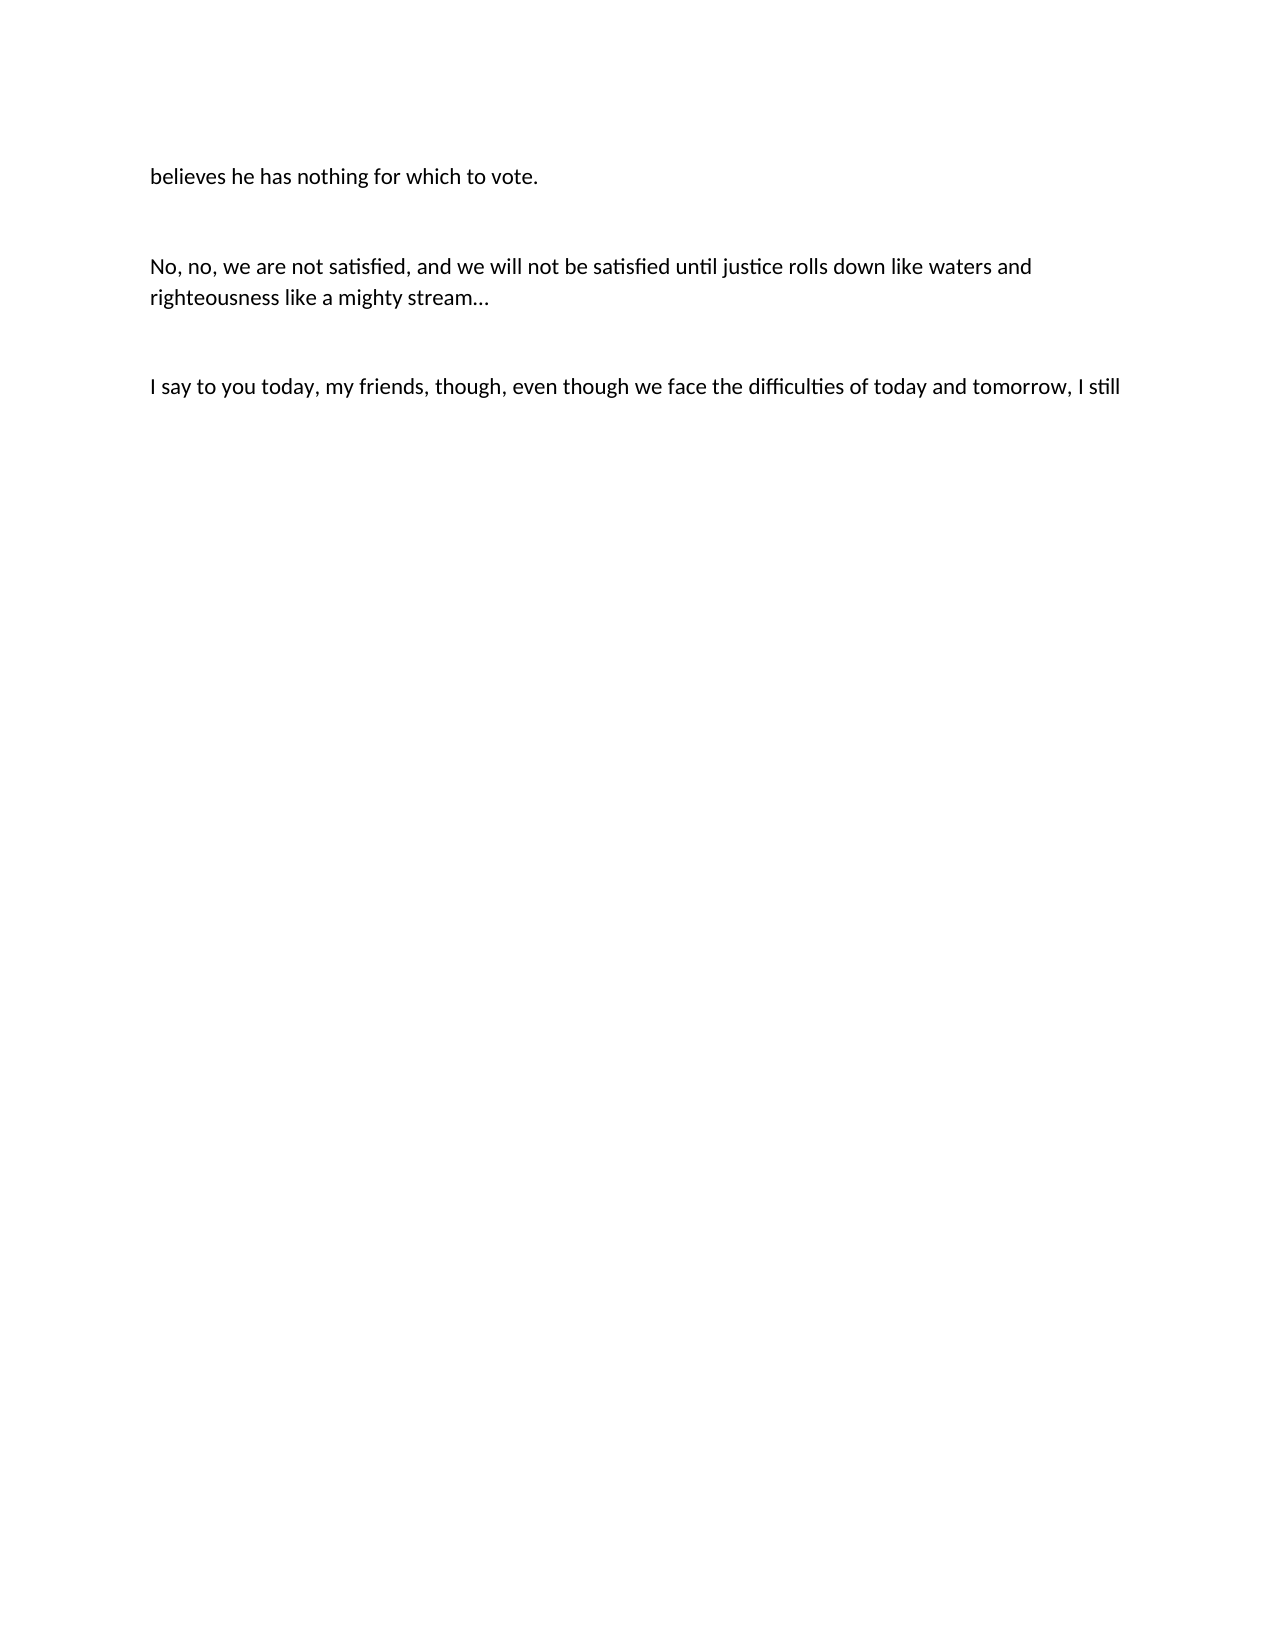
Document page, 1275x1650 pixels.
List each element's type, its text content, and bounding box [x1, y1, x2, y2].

text No, no, we are not satisfied, and we will not be satisfied until justice rolls down like waters and righteousness like a mighty stream… [150, 252, 1121, 312]
text I say to you today, my friends, though, even though we face the difficulties of today and tomorrow, I still [150, 372, 1135, 400]
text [150, 162, 1121, 191]
